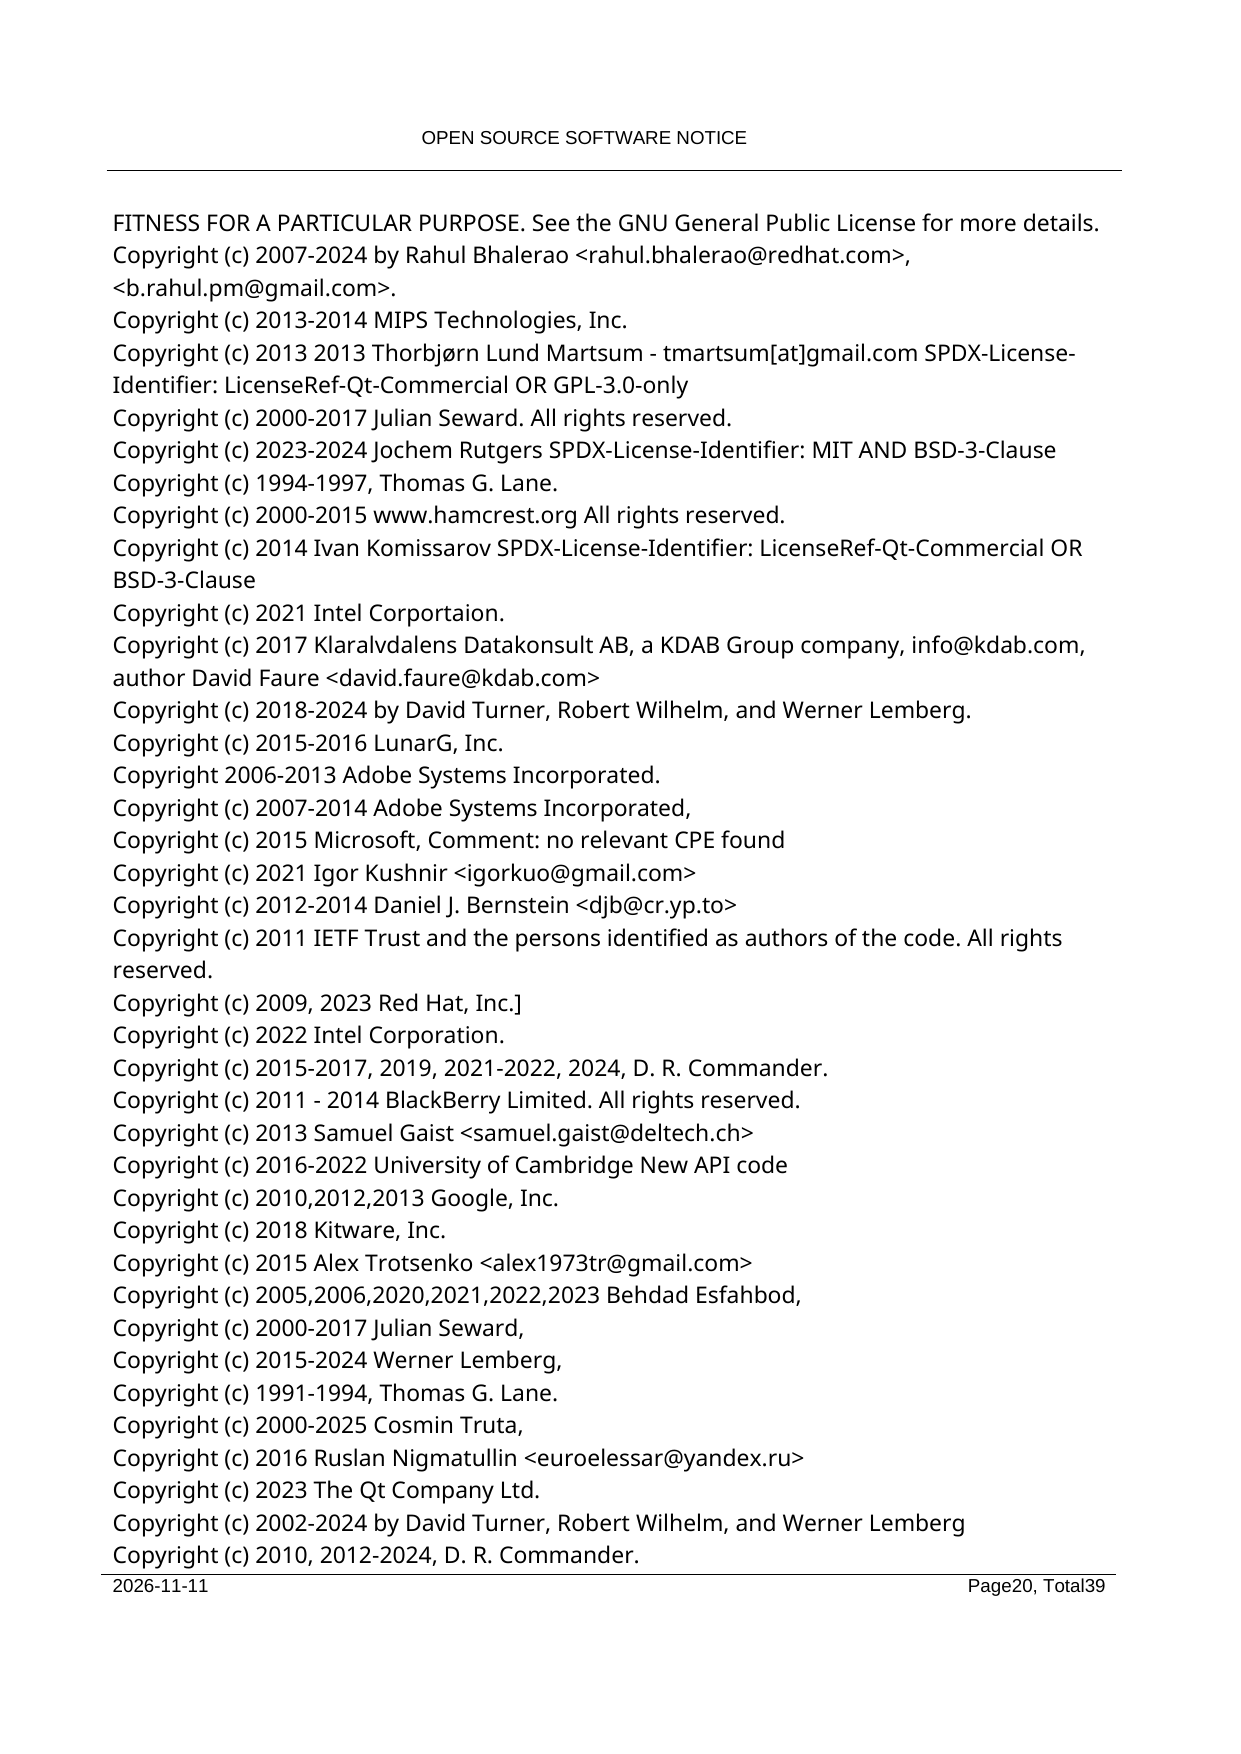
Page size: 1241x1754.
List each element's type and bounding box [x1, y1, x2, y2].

text [112, 206, 1128, 1571]
